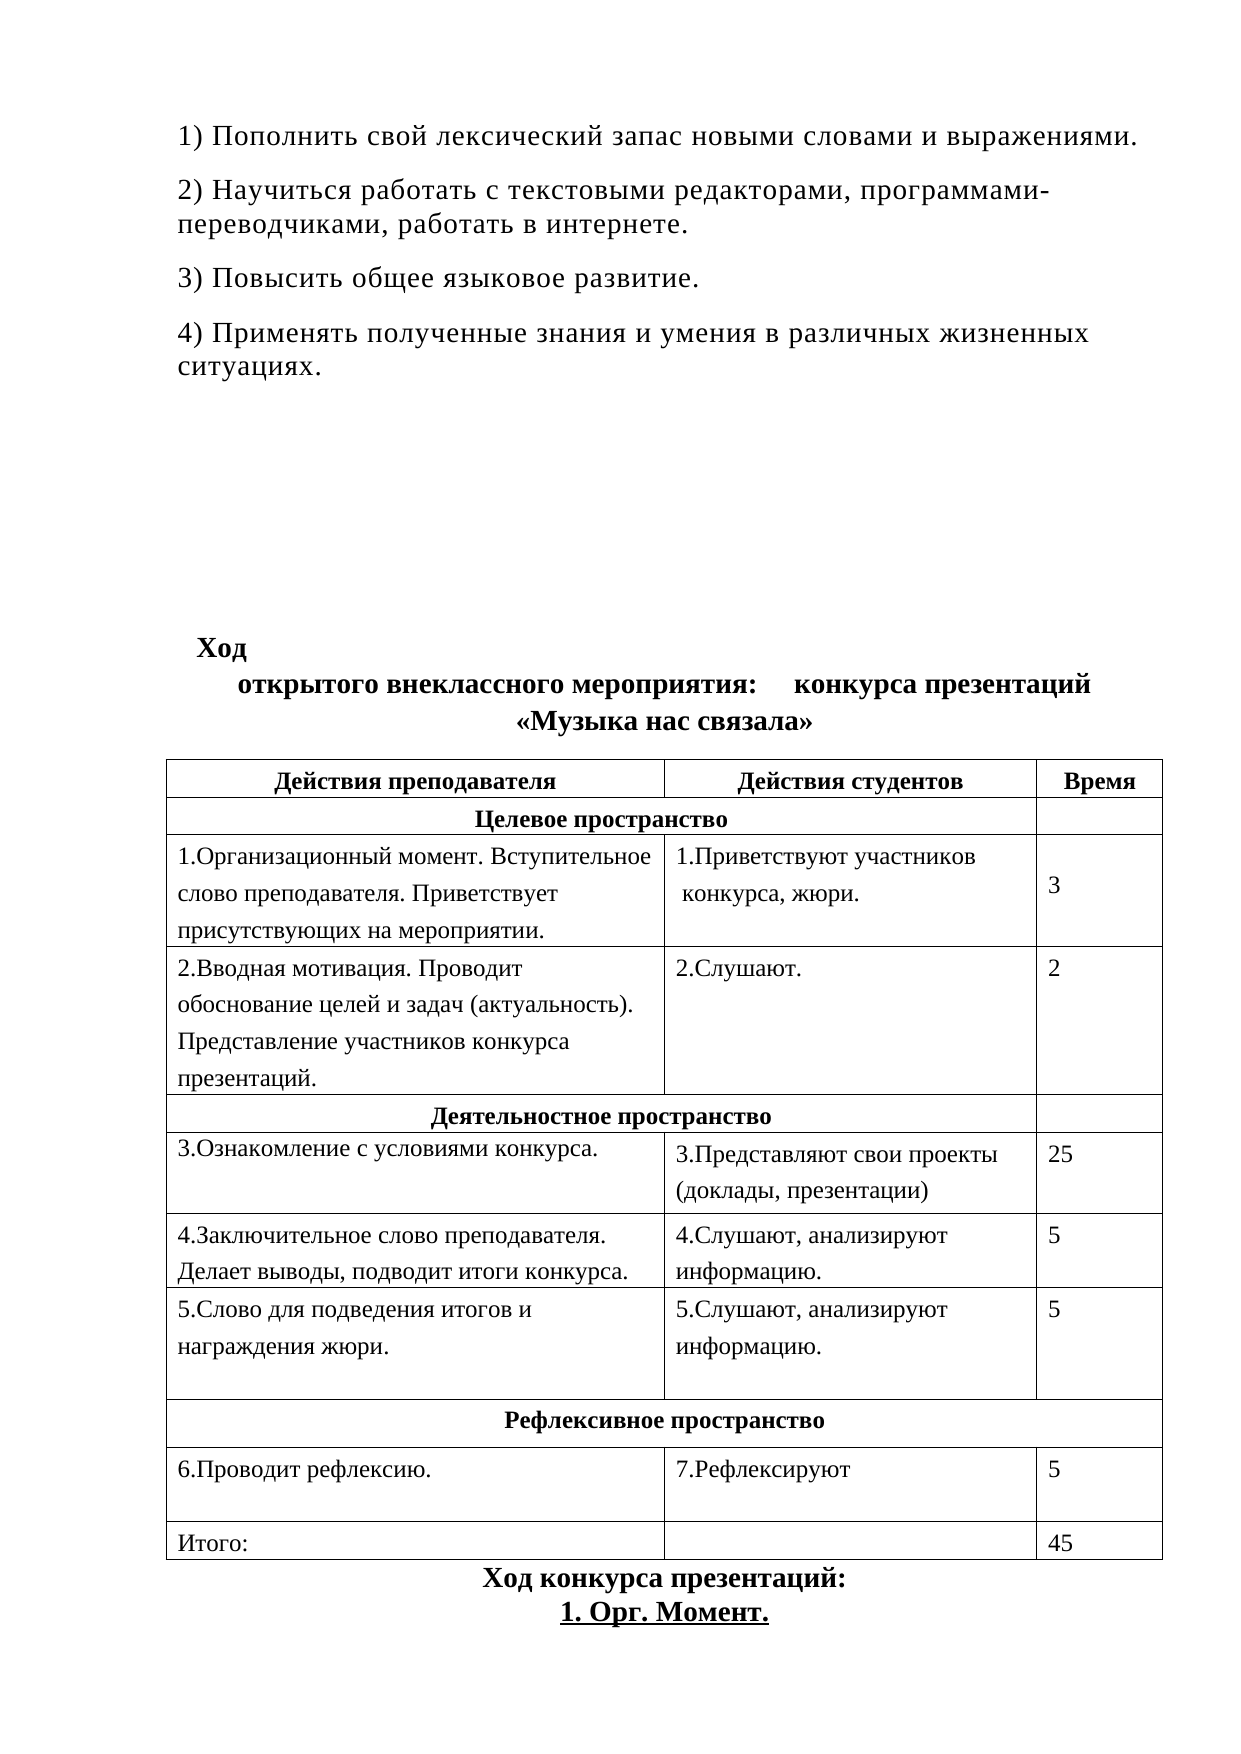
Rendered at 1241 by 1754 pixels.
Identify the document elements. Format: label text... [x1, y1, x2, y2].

table_cell 4.Заключительное слово преподавателя. Делает выводы, подводит итоги конкурса. [167, 1214, 664, 1287]
table_cell 2.Слушают. [665, 947, 1036, 1094]
table_cell 1.Приветствуют участников конкурса, жюри. [665, 835, 1036, 946]
table_cell 5.Слушают, анализируют информацию. [665, 1288, 1036, 1398]
table_cell [1037, 798, 1162, 834]
table_cell 6.Проводит рефлексию. [167, 1448, 664, 1521]
table_cell Целевое пространство [167, 798, 1036, 834]
table_cell 3.Представляют свои проекты (доклады, презентации) [665, 1133, 1036, 1213]
text 3) Повысить общее языковое развитие. [177, 260, 1152, 294]
text 4) Применять полученные знания и умения в различных жизненных ситуациях. [177, 315, 1152, 382]
table_cell Итого: [167, 1522, 664, 1559]
table_cell 7.Рефлексируют [665, 1448, 1036, 1521]
table_cell [665, 1522, 1036, 1559]
table_header Время [1037, 760, 1162, 797]
table_cell [1037, 1095, 1162, 1132]
table_cell 2.Вводная мотивация. Проводит обоснование целей и задач (актуальность). Представление участников конкурса презентаций. [167, 947, 664, 1094]
table_cell Рефлексивное пространство [167, 1400, 1162, 1447]
table_cell 5 [1037, 1288, 1162, 1398]
table_cell Деятельностное пространство [167, 1095, 1036, 1132]
text 2) Научиться работать с текстовыми редакторами, программами-переводчиками, работать в интернете. [177, 172, 1152, 239]
text Ход открытого внеклассного мероприятия: конкурса презентаций «Музыка нас связала» [177, 628, 1152, 738]
table_cell 5 [1037, 1214, 1162, 1287]
text 1) Пополнить свой лексический запас новыми словами и выражениями. [177, 118, 1152, 152]
table_cell 1.Организационный момент. Вступительное слово преподавателя. Приветствует присутствующих на мероприятии. [167, 835, 664, 946]
table_cell 3 [1037, 835, 1162, 946]
table_cell 3.Ознакомление с условиями конкурса. [167, 1133, 664, 1213]
table_cell 25 [1037, 1133, 1162, 1213]
table_header Действия студентов [665, 760, 1036, 797]
table_cell 4.Слушают, анализируют информацию. [665, 1214, 1036, 1287]
text Ход конкурса презентаций: 1. Орг. Момент. [177, 1560, 1152, 1627]
table_cell 45 [1037, 1522, 1162, 1559]
table_header Действия преподавателя [167, 760, 664, 797]
table_cell 5 [1037, 1448, 1162, 1521]
table_cell 2 [1037, 947, 1162, 1094]
table_cell 5.Слово для подведения итогов и награждения жюри. [167, 1288, 664, 1398]
